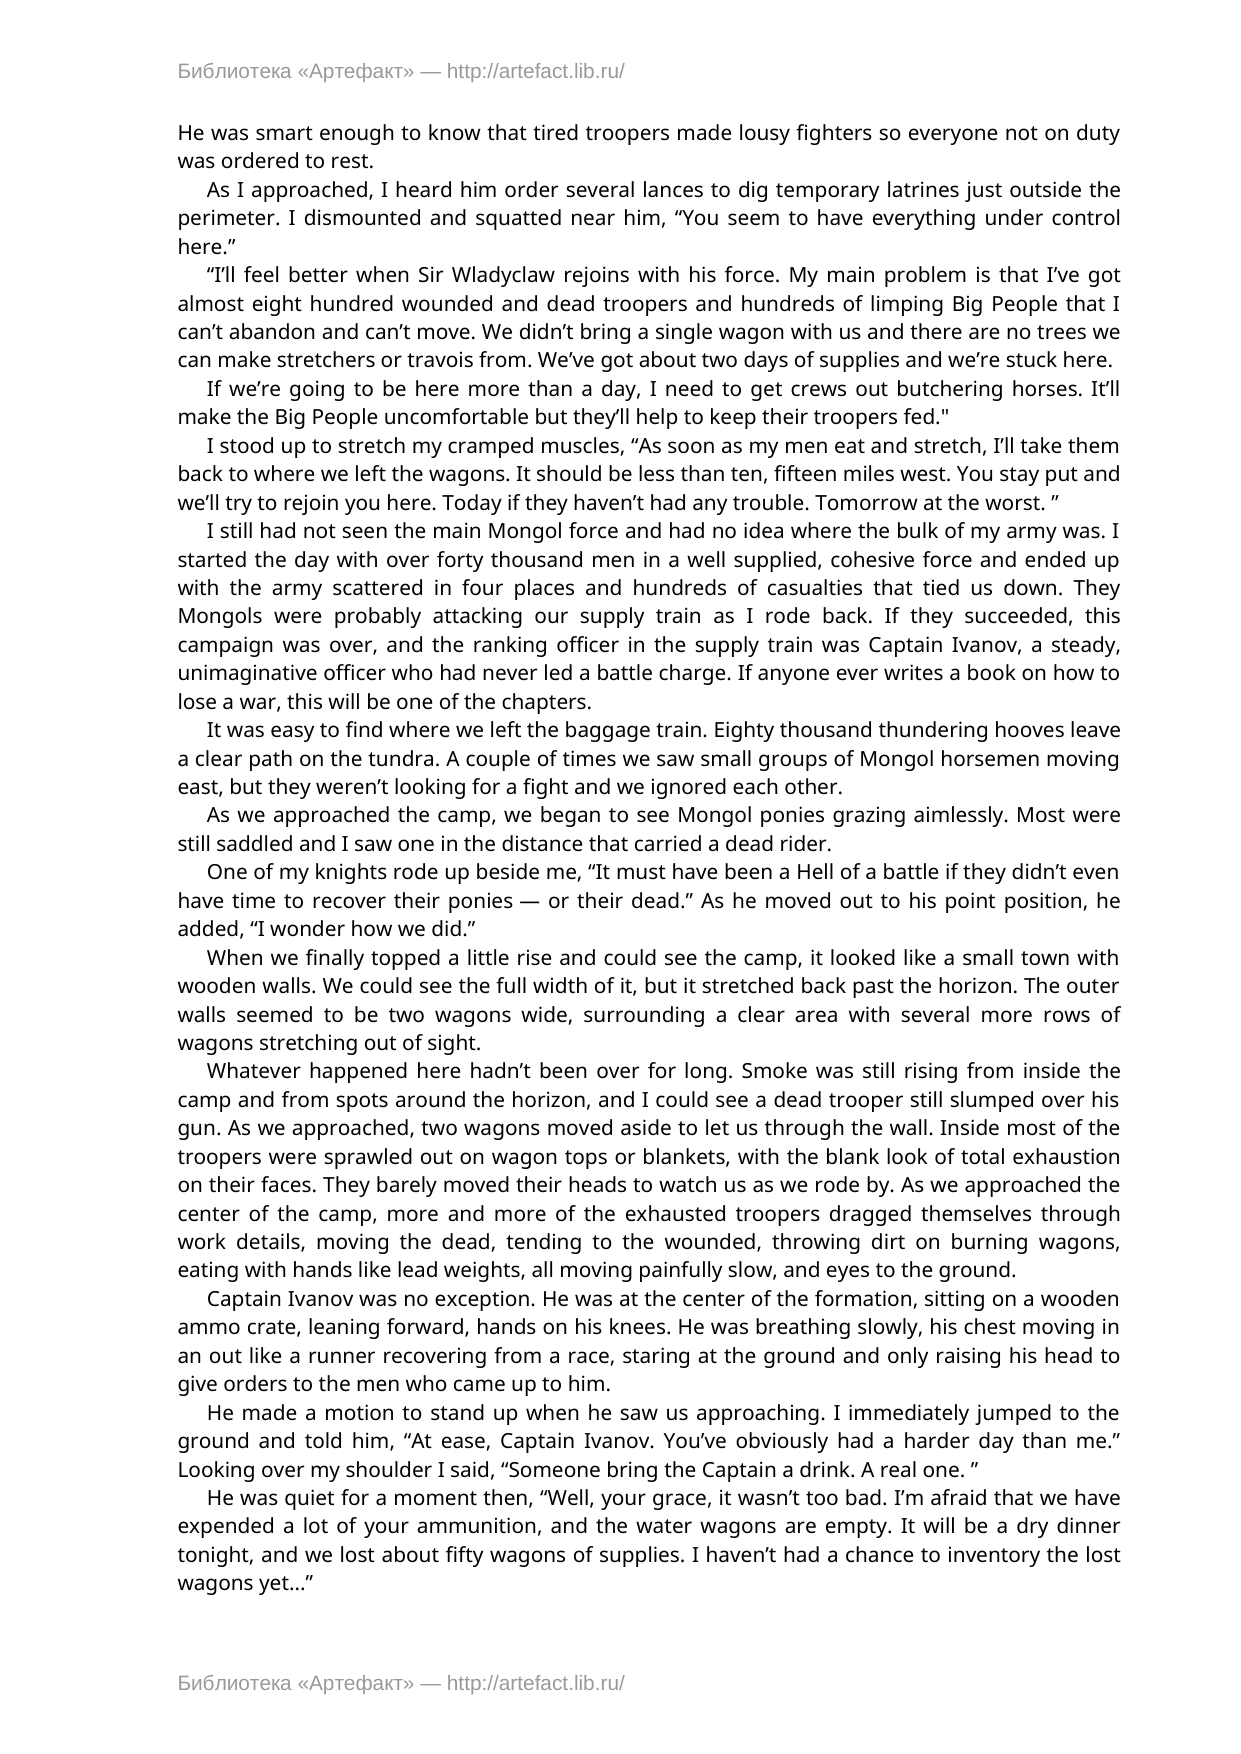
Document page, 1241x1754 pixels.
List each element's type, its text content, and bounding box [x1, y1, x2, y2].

text As I approached, I heard him order several lances to dig temporary latrines just outside the perimeter. I dismounted and squatted near him, “You seem to have everything under control here.” [177, 175, 1122, 260]
text When we finally topped a little rise and could see the camp, it looked like a small town with wooden walls. We could see the full width of it, but it stretched back past the horizon. The outer walls seemed to be two wagons wide, surrounding a clear area with several more rows of wagons stretching out of sight. [177, 943, 1122, 1057]
text I still had not seen the main Mongol force and had no idea where the bulk of my army was. I started the day with over forty thousand men in a well supplied, cohesive force and ended up with the army scattered in four places and hundreds of casualties that tied us down. They Mongols were probably attacking our supply train as I rode back. If they succeeded, this campaign was over, and the ranking officer in the supply train was Captain Ivanov, a steady, unimaginative officer who had never led a battle charge. If anyone ever writes a book on how to lose a war, this will be one of the chapters. [177, 516, 1122, 715]
text As we approached the camp, we began to see Mongol ponies grazing aimlessly. Most were still saddled and I saw one in the distance that carried a dead rider. [177, 801, 1122, 857]
text He made a motion to stand up when he saw us approaching. I immediately jumped to the ground and told him, “At ease, Captain Ivanov. You’ve obviously had a harder day than me.” Looking over my shoulder I said, “Someone bring the Captain a drink. A real one. ” [177, 1398, 1122, 1483]
text “I’ll feel better when Sir Wladyclaw rejoins with his force. My main problem is that I’ve got almost eight hundred wounded and dead troopers and hundreds of limping Big People that I can’t abandon and can’t move. We didn’t bring a single wagon with us and there are no trees we can make stretchers or travois from. We’ve got about two days of supplies and we’re stuck here. [177, 260, 1122, 374]
text If we’re going to be here more than a day, I need to get crews out butchering horses. It’ll make the Big People uncomfortable but they’ll help to keep their troopers fed." [177, 374, 1122, 431]
text Captain Ivanov was no exception. He was at the center of the formation, sitting on a wooden ammo crate, leaning forward, hands on his knees. He was breathing slowly, his chest moving in an out like a runner recovering from a race, staring at the ground and only raising his head to give orders to the men who came up to him. [177, 1284, 1122, 1398]
text Whatever happened here hadn’t been over for long. Smoke was still rising from inside the camp and from spots around the horizon, and I could see a dead trooper still slumped over his gun. As we approached, two wagons moved aside to let us through the wall. Inside most of the troopers were sprawled out on wagon tops or blankets, with the blank look of total exhaustion on their faces. They barely moved their heads to watch us as we rode by. As we approached the center of the camp, more and more of the exhausted troopers dragged themselves through work details, moving the dead, tending to the wounded, throwing dirt on burning wagons, eating with hands like lead weights, all moving painfully slow, and eyes to the ground. [177, 1057, 1122, 1284]
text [177, 118, 1122, 175]
text He was quiet for a moment then, “Well, your grace, it wasn’t too bad. I’m afraid that we have expended a lot of your ammunition, and the water wagons are empty. It will be a dry dinner tonight, and we lost about fifty wagons of supplies. I haven’t had a chance to inventory the lost wagons yet...” [177, 1483, 1122, 1597]
text It was easy to find where we left the baggage train. Eighty thousand thundering hooves leave a clear path on the tundra. A couple of times we saw small groups of Mongol horsemen moving east, but they weren’t looking for a fight and we ignored each other. [177, 715, 1122, 801]
text One of my knights rode up beside me, “It must have been a Hell of a battle if they didn’t even have time to recover their ponies — or their dead.” As he moved out to his point position, he added, “I wonder how we did.” [177, 857, 1122, 943]
text I stood up to stretch my cramped muscles, “As soon as my men eat and stretch, I’ll take them back to where we left the wagons. It should be less than ten, fifteen miles west. You stay put and we’ll try to rejoin you here. Today if they haven’t had any trouble. Tomorrow at the worst. ” [177, 431, 1122, 516]
